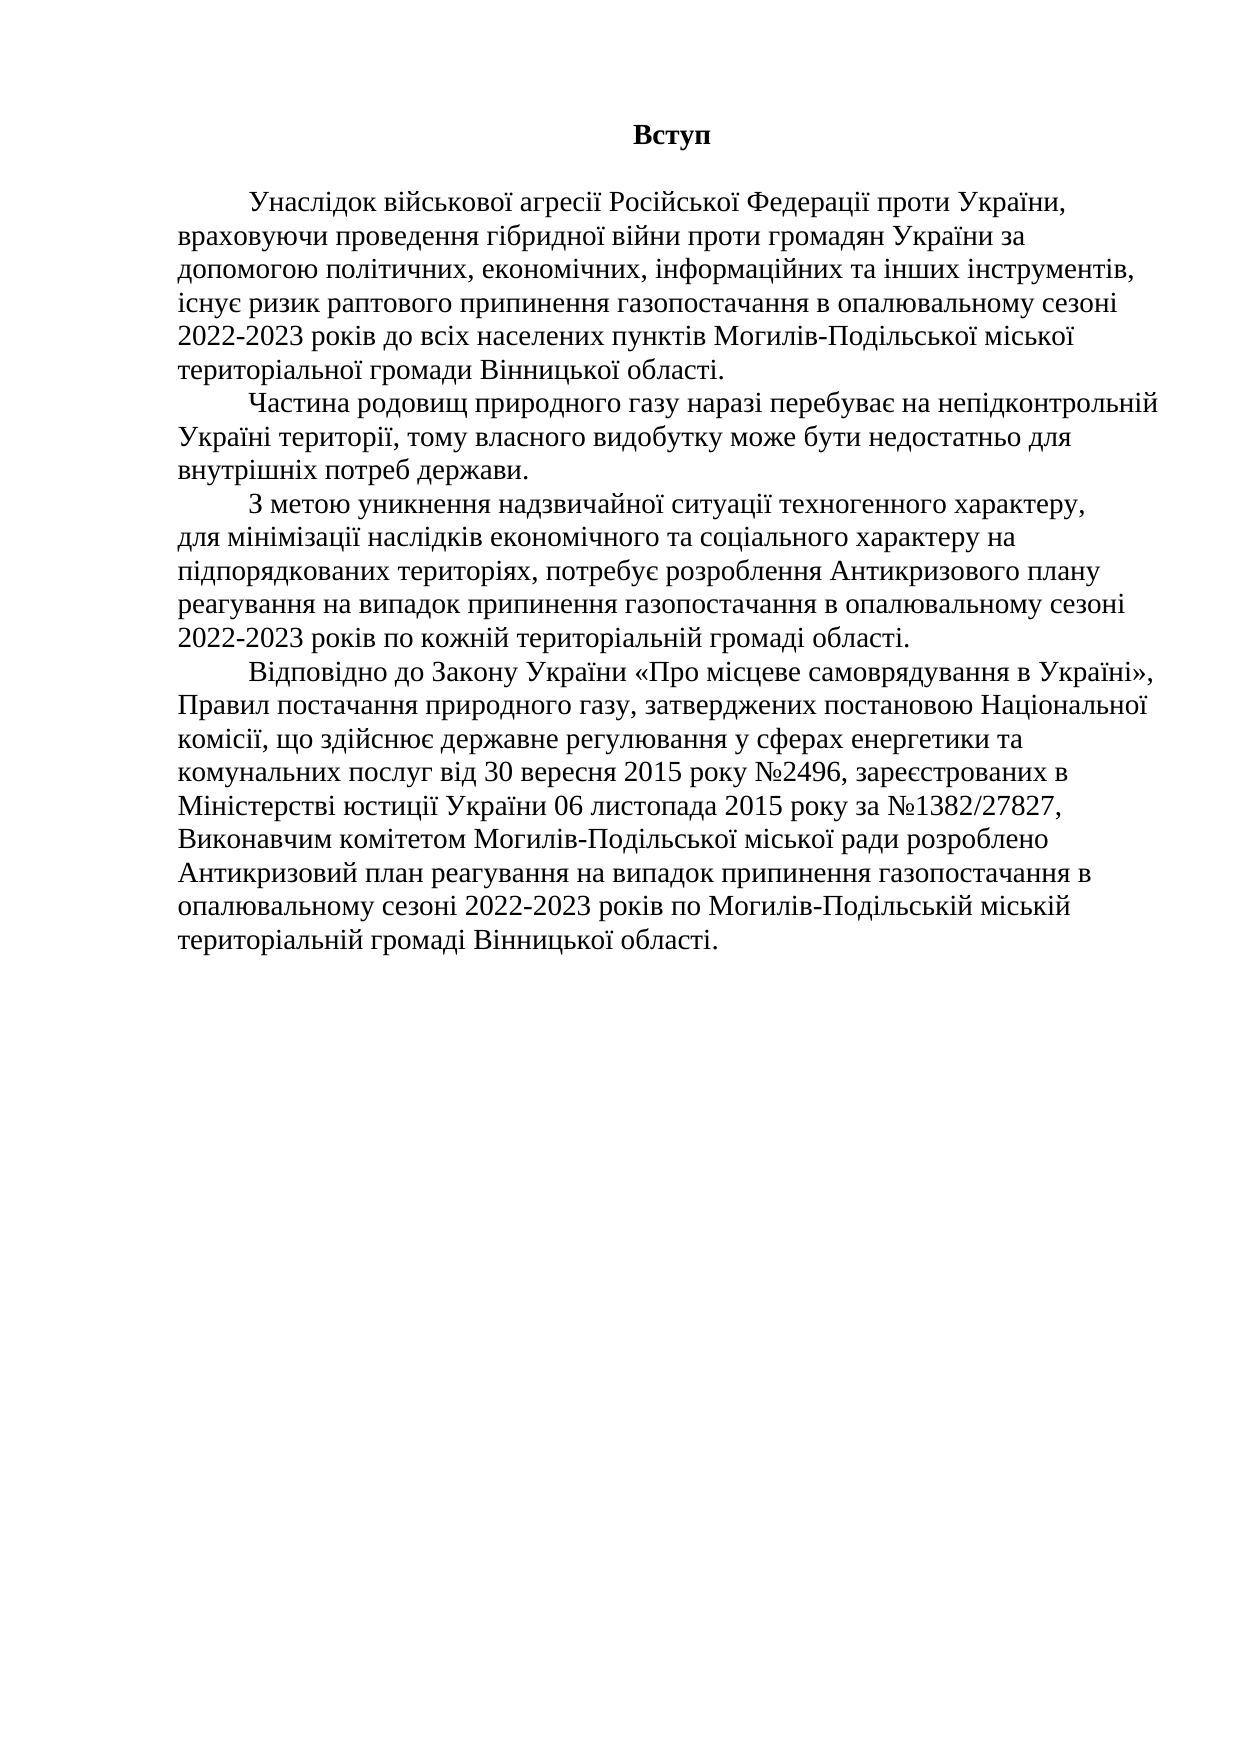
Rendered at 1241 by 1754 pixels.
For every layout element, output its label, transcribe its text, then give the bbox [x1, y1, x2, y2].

text Вступ [177, 117, 1167, 151]
text для мінімізації наслідків економічного та соціального характеру на підпорядкованих територіях, потребує розроблення Антикризового плану реагування на випадок припинення газопостачання в опалювальному сезоні 2022-2023 років по кожній територіальній громаді області. [177, 519, 1167, 654]
text Частина родовищ природного газу наразі перебуває на непідконтрольній Україні території, тому власного видобутку може бути недостатньо для внутрішніх потреб держави. [177, 385, 1167, 486]
text Унаслідок військової агресії Російської Федерації проти України, враховуючи проведення гібридної війни проти громадян України за допомогою політичних, економічних, інформаційних та інших інструментів, існує ризик раптового припинення газопостачання в опалювальному сезоні 2022-2023 років до всіх населених пунктів Могилів-Подільської міської територіальної громади Вінницької області. [177, 184, 1167, 385]
text Відповідно до Закону України «Про місцеве самоврядування в Україні», Правил постачання природного газу, затверджених постановою Національної комісії, що здійснює державне регулювання у сферах енергетики та комунальних послуг від 30 вересня 2015 року №2496, зареєстрованих в Міністерстві юстиції України 06 листопада 2015 року за №1382/27827, Виконавчим комітетом Могилів-Подільської міської ради розроблено Антикризовий план реагування на випадок припинення газопостачання в опалювальному сезоні 2022-2023 років по Могилів-Подільській міській територіальній громаді Вінницької області. [177, 654, 1167, 956]
text З метою уникнення надзвичайної ситуації техногенного характеру, [177, 486, 1167, 519]
